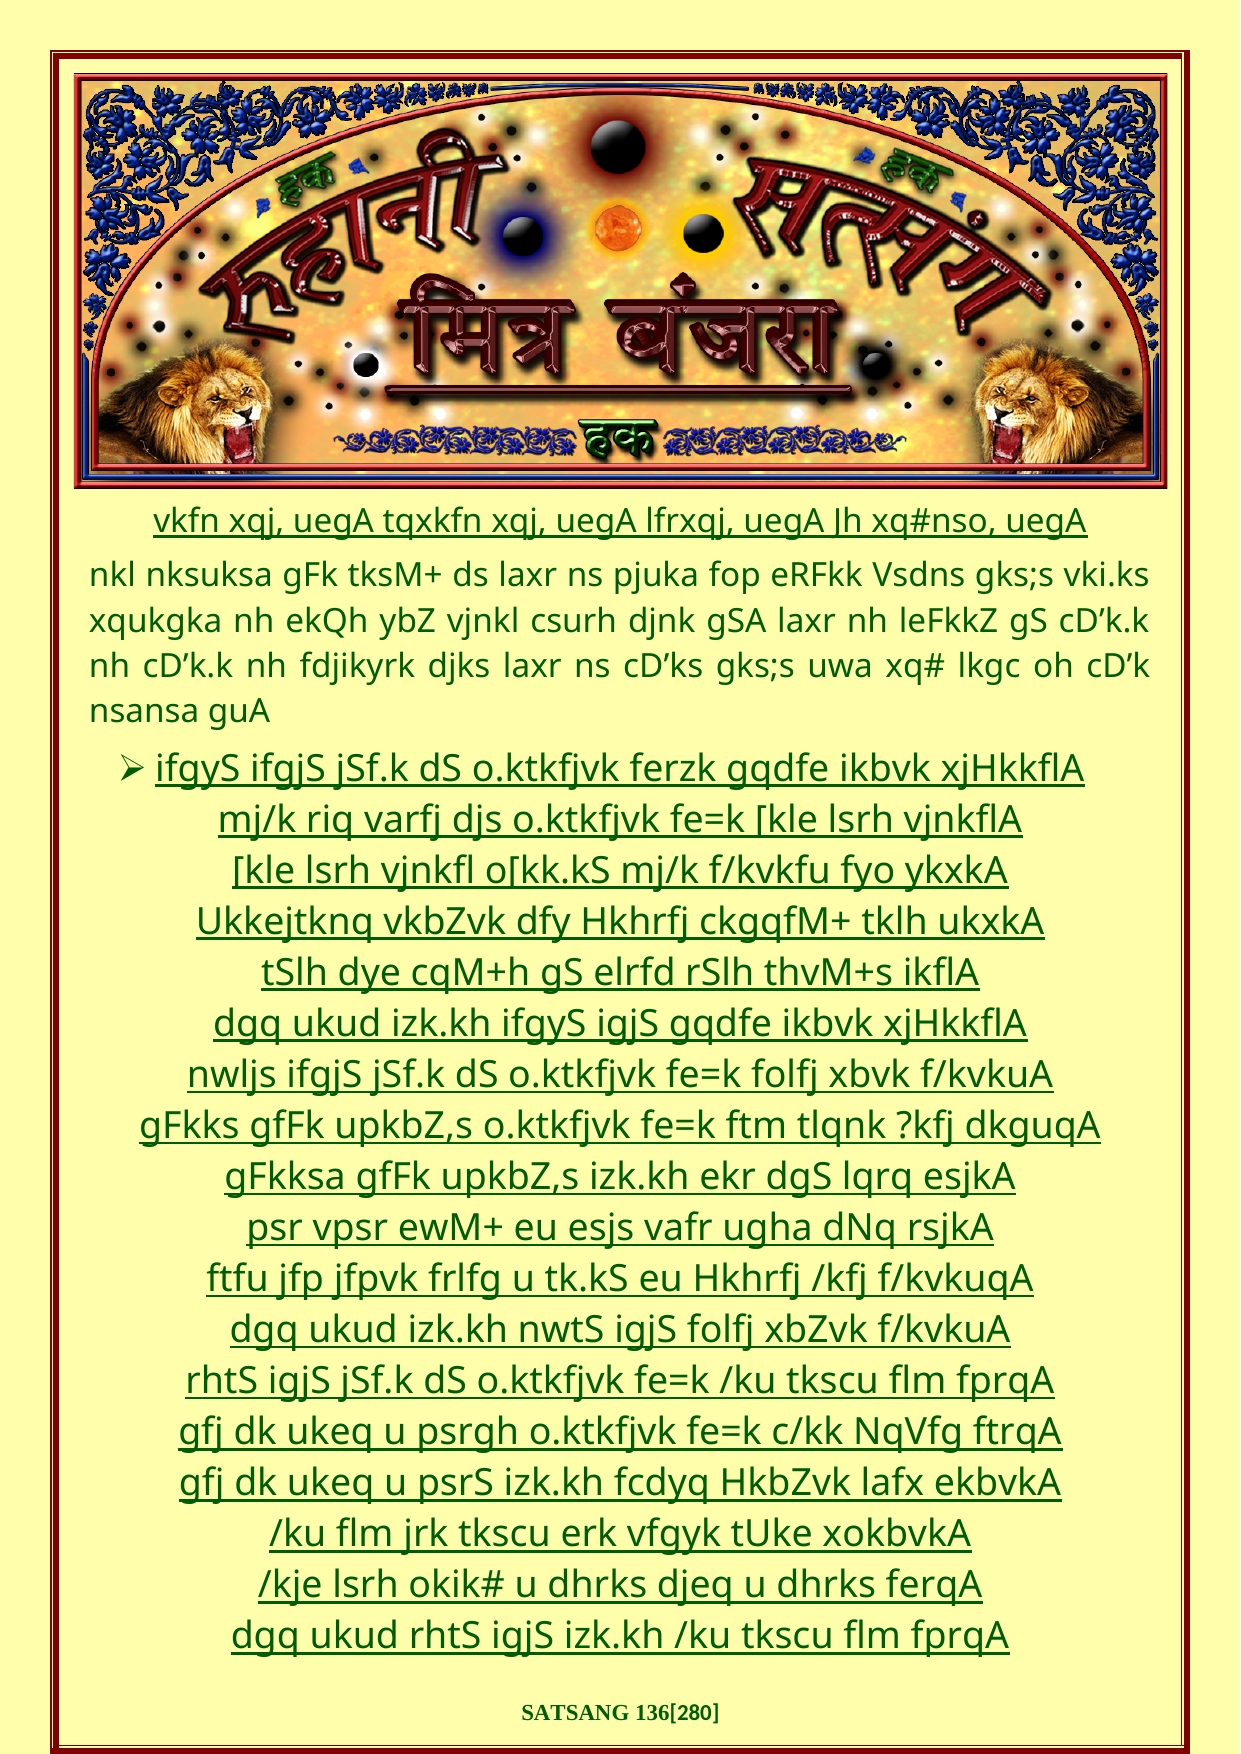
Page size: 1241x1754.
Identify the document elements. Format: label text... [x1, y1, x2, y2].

text nwljs ifgjS jSf.k dS o.ktkfjvk fe=k folfj xbvk f/kvkuA [89, 1047, 1152, 1098]
text rhtS igjS jSf.k dS o.ktkfjvk fe=k /ku tkscu flm fprqA [89, 1353, 1152, 1404]
text mj/k riq varfj djs o.ktkfjvk fe=k [kle lsrh vjnkflA [89, 792, 1152, 843]
text Ukkejtknq vkbZvk dfy Hkhrfj ckgqfM+ tklh ukxkA [89, 894, 1152, 945]
text dgq ukud izk.kh nwtS igjS folfj xbZvk f/kvkuA [89, 1302, 1152, 1353]
text /ku flm jrk tkscu erk vfgyk tUke xokbvkA [89, 1507, 1152, 1558]
list ifgyS ifgjS jSf.k dS o.ktkfjvk ferzk gqdfe ikbvk xjHkkflA [59, 741, 1152, 792]
text [kle lsrh vjnkfl o[kk.kS mj/k f/kvkfu fyo ykxkA [89, 843, 1152, 894]
text gFkksa gfFk upkbZ,s izk.kh ekr dgS lqrq esjkA [89, 1149, 1152, 1200]
text ftfu jfp jfpvk frlfg u tk.kS eu Hkhrfj /kfj f/kvkuqA [89, 1251, 1152, 1302]
text gfj dk ukeq u psrS izk.kh fcdyq HkbZvk lafx ekbvkA [89, 1456, 1152, 1507]
text gfj dk ukeq u psrgh o.ktkfjvk fe=k c/kk NqVfg ftrqA [89, 1404, 1152, 1456]
text gFkks gfFk upkbZ,s o.ktkfjvk fe=k ftm tlqnk ?kfj dkguqA [89, 1098, 1152, 1149]
text dgq ukud rhtS igjS izk.kh /ku tkscu flm fprqA [89, 1609, 1152, 1660]
text nkl nksuksa gFk tksM+ ds laxr ns pjuka fop eRFkk Vsdns gks;s vki.ks xqukgka nh ekQh ybZ vjnkl csurh djnk gSA laxr nh leFkkZ gS cD’k.k nh cD’k.k nh fdjikyrk djks laxr ns cD’ks gks;s uwa xq# lkgc oh cD’k nsansa guA [89, 551, 1152, 733]
picture [73, 73, 1168, 489]
text dgq ukud izk.kh ifgyS igjS gqdfe ikbvk xjHkkflA [89, 996, 1152, 1047]
text tSlh dye cqM+h gS elrfd rSlh thvM+s ikflA [89, 945, 1152, 996]
text /kje lsrh okik# u dhrks djeq u dhrks ferqA [89, 1558, 1152, 1609]
text psr vpsr ewM+ eu esjs vafr ugha dNq rsjkA [89, 1200, 1152, 1251]
text vkfn xqj, uegA tqxkfn xqj, uegA lfrxqj, uegA Jh xq#nso, uegA [89, 497, 1152, 543]
